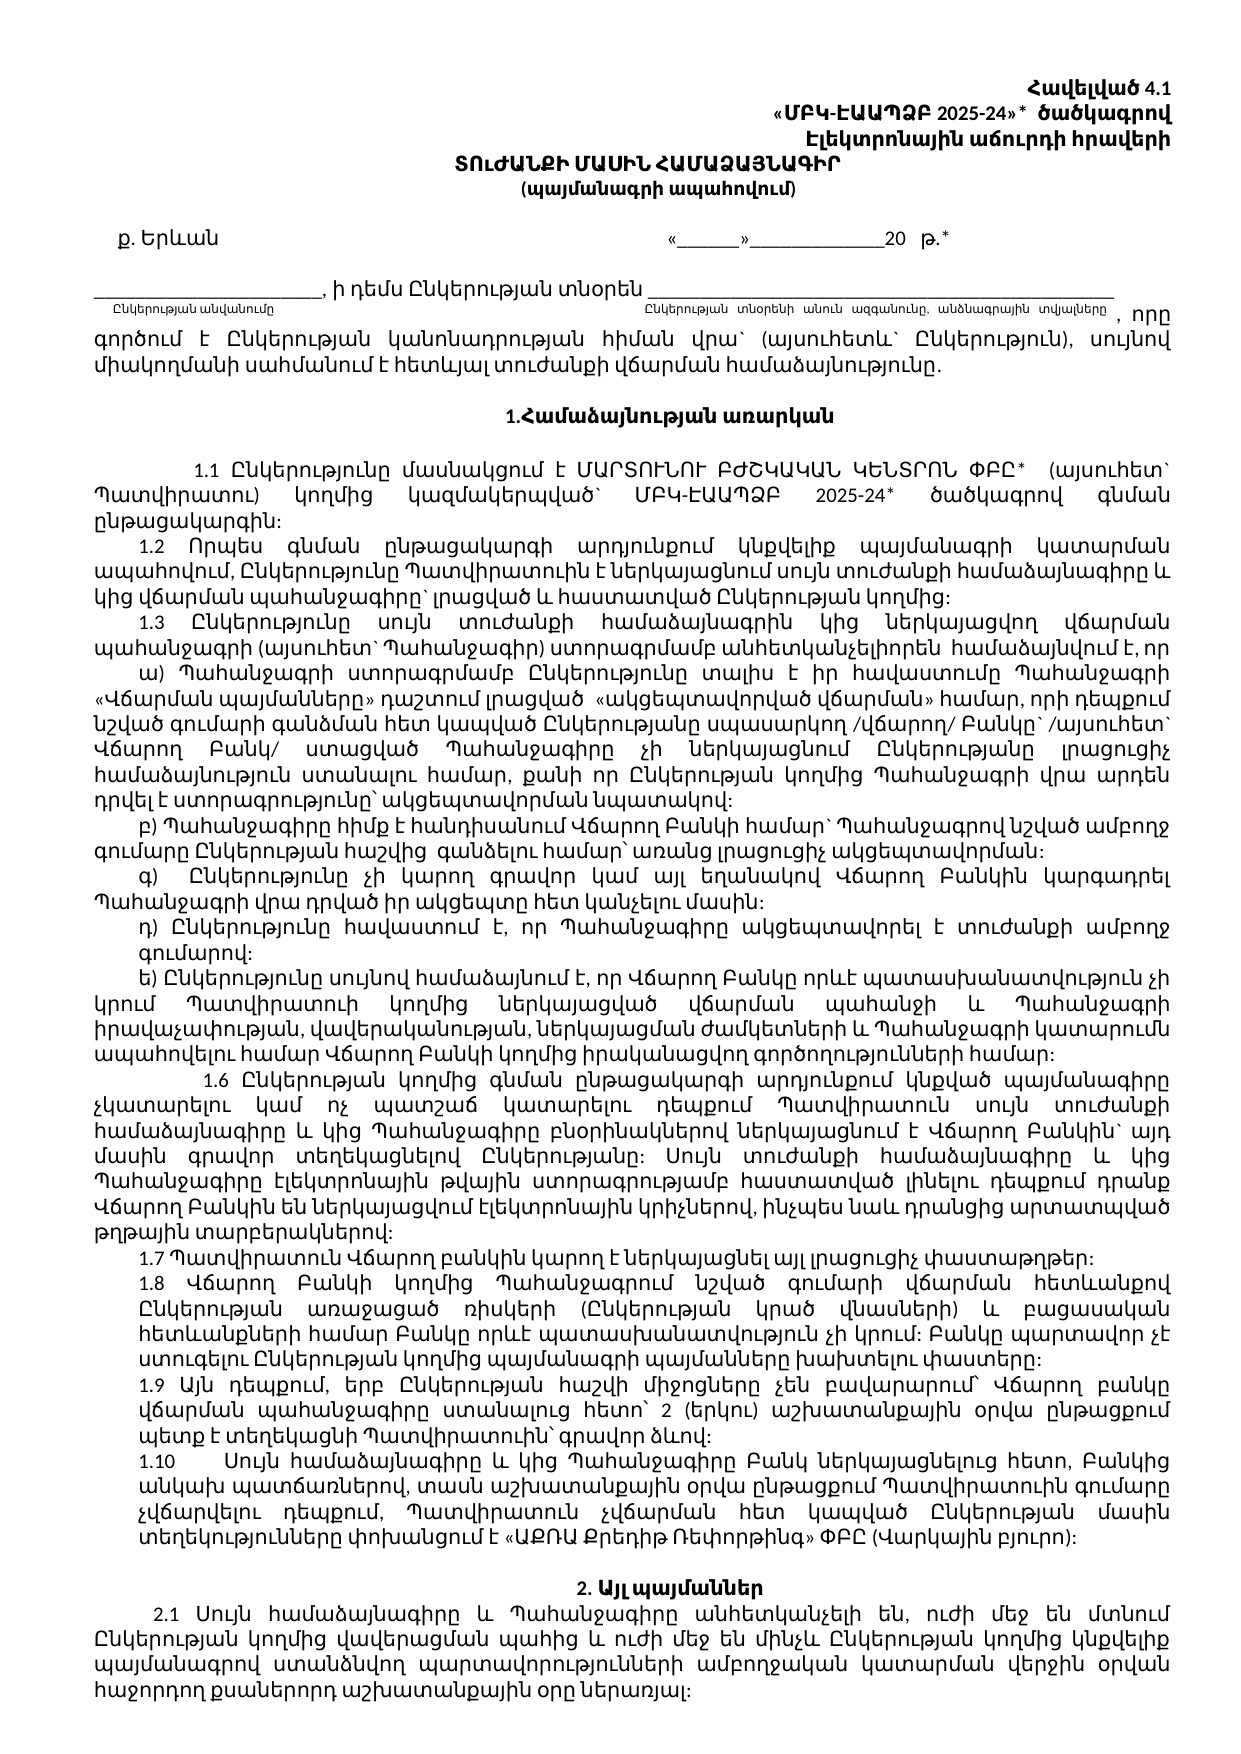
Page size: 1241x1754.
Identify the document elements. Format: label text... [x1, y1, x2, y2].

text Էլեկտրոնային աճուրդի հրավերի [94, 126, 1171, 151]
text 2.1 Սույն համաձայնագիրը և Պահանջագիրը անհետկանչելի են, ուժի մեջ են մտնում Ընկերության կողմից վավերացման պահից և ուժի մեջ են մինչև Ընկերության կողմից կնքվելիք պայմանագրով ստանձնվող պարտավորությունների ամբողջական կատարման վերջին օրվան հաջորդող քսաներորդ աշխատանքային օրը ներառյալ: [94, 1601, 1171, 1702]
text գ) Ընկերությունը չի կարող գրավոր կամ այլ եղանակով Վճարող Բանկին կարգադրել Պահանջագրի վրա դրված իր ակցեպտը հետ կանչելու մասին: [94, 864, 1171, 914]
text 1.6 Ընկերության կողմից գնման ընթացակարգի արդյունքում կնքված պայմանագիրը չկատարելու կամ ոչ պատշաճ կատարելու դեպքում Պատվիրատուն սույն տուժանքի համաձայնագիրը և կից Պահանջագիրը բնօրինակներով ներկայացնում է Վճարող Բանկին` այդ մասին գրավոր տեղեկացնելով Ընկերությանը: Սույն տուժանքի համաձայնագիրը և կից Պահանջագիրը էլեկտրոնային թվային ստորագրությամբ հաստատված լինելու դեպքում դրանք Վճարող Բանկին են ներկայացվում էլեկտրոնային կրիչներով, ինչպես նաև դրանցից արտատպված թղթային տարբերակներով: [94, 1067, 1171, 1245]
text 1.7 Պատվիրատուն Վճարող բանկին կարող է ներկայացնել այլ լրացուցիչ փաստաթղթեր: [138, 1245, 1171, 1270]
text (պայմանագրի ապահովում) [94, 177, 1171, 199]
text ՏՈւԺԱՆՔԻ ՄԱՍԻՆ ՀԱՄԱՁԱՅՆԱԳԻՐ [94, 151, 1171, 177]
text 1.10 Սույն համաձայնագիրը և կից Պահանջագիրը Բանկ ներկայացնելուց հետո, Բանկից անկախ պատճառներով, տասն աշխատանքային օրվա ընթացքում Պատվիրատուին գումարը չվճարվելու դեպքում, Պատվիրատուն չվճարման հետ կապված Ընկերության մասին տեղեկությունները փոխանցում է «ԱՔՌԱ Քրեդիթ Ռեփորթինգ» ՓԲԸ (Վարկային բյուրո): [138, 1448, 1171, 1550]
text 1.8 Վճարող Բանկի կողմից Պահանջագրում նշված գումարի վճարման հետևանքով Ընկերության առաջացած ռիսկերի (Ընկերության կրած վնասների) և բացասական հետևանքների համար Բանկը որևէ պատասխանատվություն չի կրում: Բանկը պարտավոր չէ ստուգելու Ընկերության կողմից պայմանագրի պայմանները խախտելու փաստերը: [138, 1270, 1171, 1372]
text ա) Պահանջագրի ստորագրմամբ Ընկերությունը տալիս է իր հավաստումը Պահանջագրի «Վճարման պայմանները» դաշտում լրացված «ակցեպտավորված վճարման» համար, որի դեպքում նշված գումարի գանձման հետ կապված Ընկերությանը սպասարկող /վճարող/ Բանկը` /այսուհետ` Վճարող Բանկ/ ստացված Պահանջագիրը չի ներկայացնում Ընկերությանը լրացուցիչ համաձայնություն ստանալու համար, քանի որ Ընկերության կողմից Պահանջագրի վրա արդեն դրվել է ստորագրությունը՝ ակցեպտավորման նպատակով: [94, 660, 1171, 813]
text 1.3 Ընկերությունը սույն տուժանքի համաձայնագրին կից ներկայացվող վճարման պահանջագրի (այսուհետ` Պահանջագիր) ստորագրմամբ անհետկանչելիորեն համաձայնվում է, որ [94, 609, 1171, 660]
text 1.Համաձայնության առարկան [169, 403, 1171, 428]
text 1.1 Ընկերությունը մասնակցում է ՄԱՐՏՈՒՆՈՒ ԲԺՇԿԱԿԱՆ ԿԵՆՏՐՈՆ ՓԲԸ* (այսուհետ` Պատվիրատու) կողմից կազմակերպված` ՄԲԿ-ԷԱԱՊՁԲ 2025-24* ծածկագրով գնման ընթացակարգին: [94, 457, 1171, 533]
text 1.9 Այն դեպքում, երբ Ընկերության հաշվի միջոցները չեն բավարարում՝ Վճարող բանկը վճարման պահանջագիրը ստանալուց հետո՝ 2 (երկու) աշխատանքային օրվա ընթացքում պետք է տեղեկացնի Պատվիրատուին՝ գրավոր ձևով: [138, 1372, 1171, 1448]
text ______________________, ի դեմս Ընկերության տնօրեն _____________________________________________ [94, 276, 1171, 301]
text 1.2 Որպես գնման ընթացակարգի արդյունքում կնքվելիք պայմանագրի կատարման ապահովում, Ընկերությունը Պատվիրատուին է ներկայացնում սույն տուժանքի համաձայնագիրը և կից վճարման պահանջագիրը` լրացված և հաստատված Ընկերության կողմից: [94, 533, 1171, 609]
text Ընկերության անվանումը Ընկերության տնօրենի անուն ազգանունը, անձնագրային տվյալները , որը գործում է Ընկերության կանոնադրության հիման վրա` (այսուհետև` Ընկերություն), սույնով միակողմանի սահմանում է հետևյալ տուժանքի վճարման համաձայնությունը. [94, 301, 1171, 377]
text դ) Ընկերությունը հավաստում է, որ Պահանջագիրը ակցեպտավորել է տուժանքի ամբողջ գումարով: [138, 914, 1171, 965]
text բ) Պահանջագիրը հիմք է հանդիսանում Վճարող Բանկի համար` Պահանջագրով նշված ամբողջ գումարը Ընկերության հաշվից գանձելու համար՝ առանց լրացուցիչ ակցեպտավորման: [94, 813, 1171, 864]
text ք. Երևան «______»_____________20 թ.* [94, 225, 1171, 250]
text «ՄԲԿ-ԷԱԱՊՁԲ 2025-24»* ծածկագրով [94, 100, 1171, 126]
text ե) Ընկերությունը սույնով համաձայնում է, որ Վճարող Բանկը որևէ պատասխանատվություն չի կրում Պատվիրատուի կողմից ներկայացված վճարման պահանջի և Պահանջագրի իրավաչափության, վավերականության, ներկայացման ժամկետների և Պահանջագրի կատարումն ապահովելու համար Վճարող Բանկի կողմից իրականացվող գործողությունների համար: [94, 965, 1171, 1067]
text Հավելված 4.1 [94, 75, 1171, 100]
text 2. Այլ պայմաններ [169, 1575, 1171, 1601]
